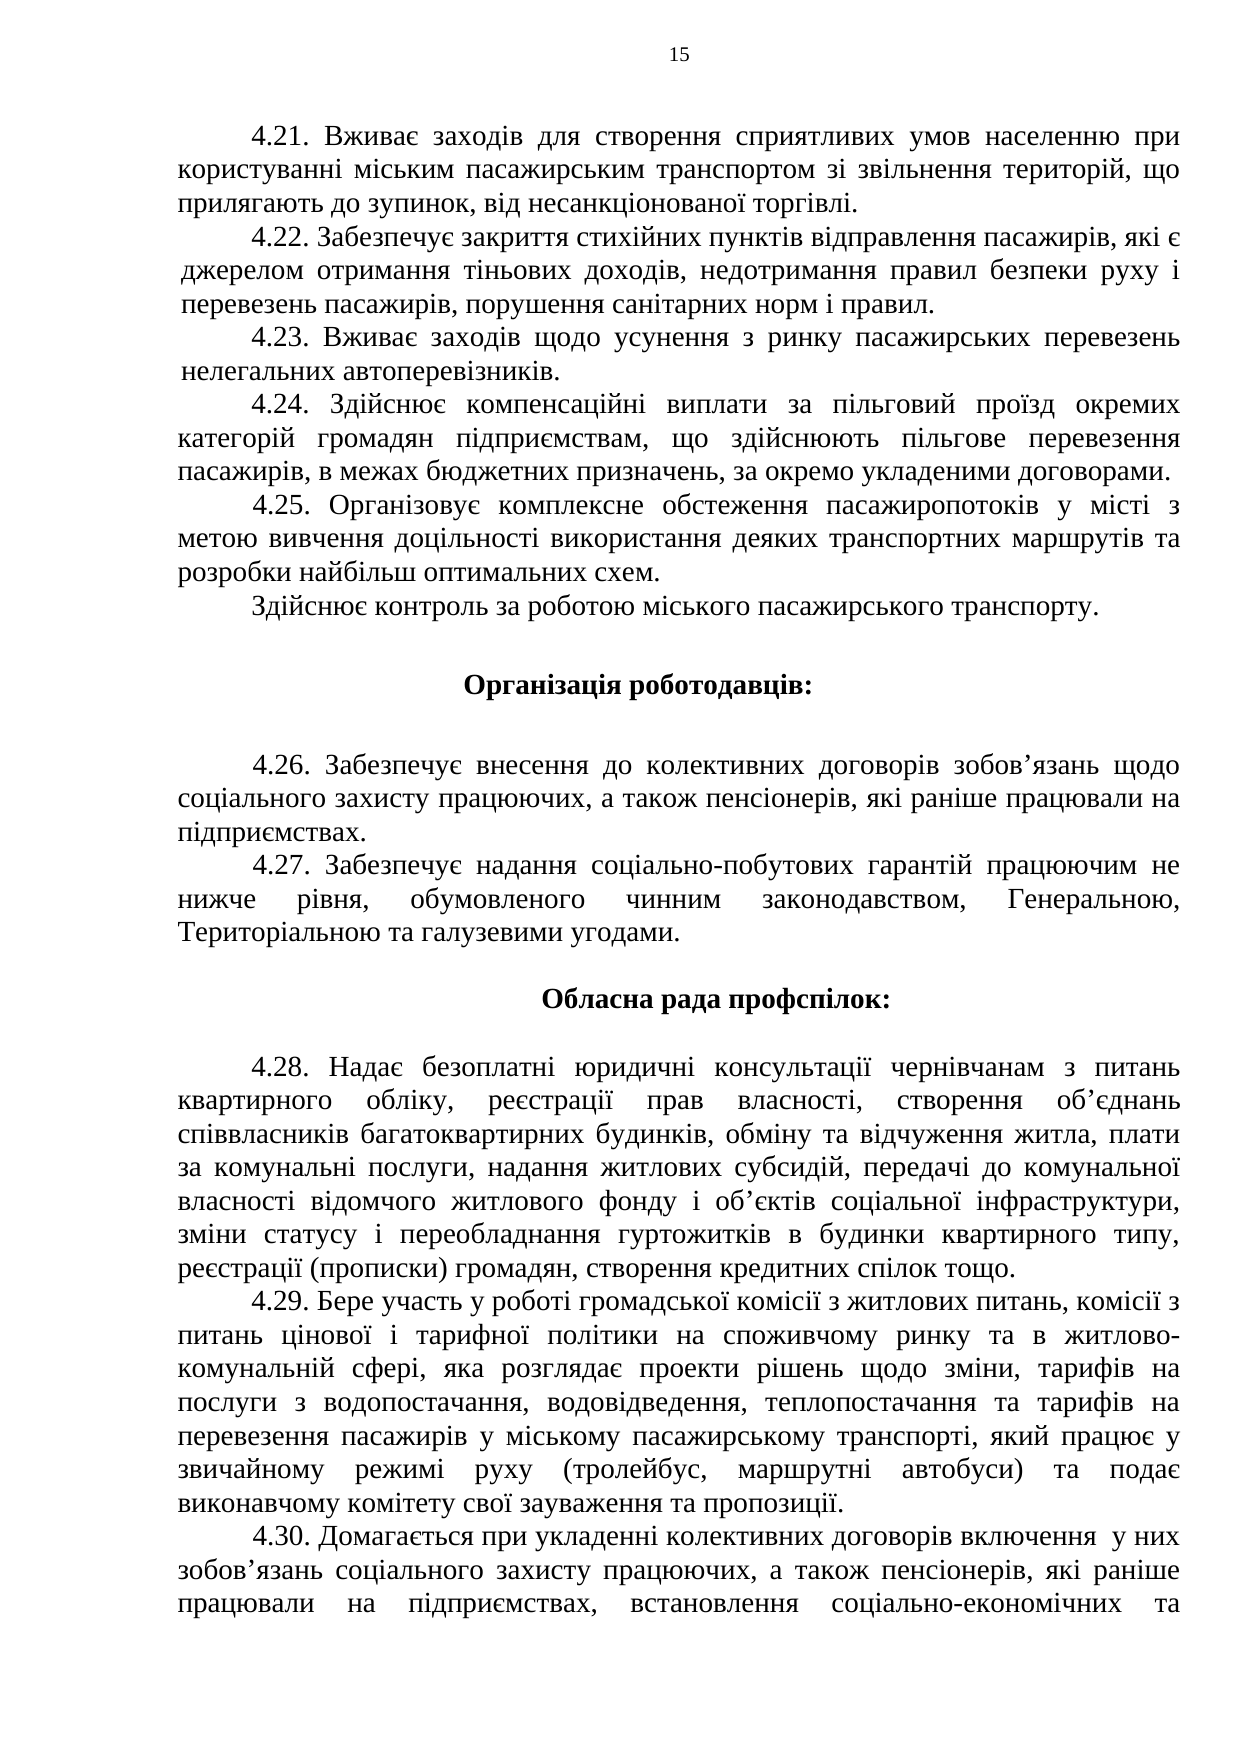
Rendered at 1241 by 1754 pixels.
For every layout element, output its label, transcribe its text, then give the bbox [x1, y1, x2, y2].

text 4.23. Вживає заходів щодо усунення з ринку пасажирських перевезень нелегальних автоперевізників. [181, 319, 1181, 386]
text 4.22. Забезпечує закриття стихійних пунктів відправлення пасажирів, які є джерелом отримання тіньових доходів, недотримання правил безпеки руху і перевезень пасажирів, порушення санітарних норм і правил. [181, 219, 1181, 319]
text 4.27. Забезпечує надання соціально-побутових гарантій працюючим не нижче рівня, обумовленого чинним законодавством, Генеральною, Територіальною та галузевими угодами. [177, 847, 1181, 948]
text 4.25. Організовує комплексне обстеження пасажиропотоків у місті з метою вивчення доцільності використання деяких транспортних маршрутів та розробки найбільш оптимальних схем. [177, 487, 1181, 588]
text Організація роботодавців: [177, 667, 1181, 701]
text Обласна рада профспілок: [177, 982, 1181, 1015]
text Здійснює контроль за роботою міського пасажирського транспорту. [177, 588, 1181, 621]
text 4.21. Вживає заходів для створення сприятливих умов населенню при користуванні міським пасажирським транспортом зі звільнення територій, що прилягають до зупинок, від несанкціонованої торгівлі. [177, 118, 1181, 219]
text 4.26. Забезпечує внесення до колективних договорів зобов’язань щодо соціального захисту працюючих, а також пенсіонерів, які раніше працювали на підприємствах. [177, 747, 1181, 847]
text 4.29. Бере участь у роботі громадської комісії з житлових питань, комісії з питань цінової і тарифної політики на споживчому ринку та в житлово-комунальній сфері, яка розглядає проекти рішень щодо зміни, тарифів на послуги з водопостачання, водовідведення, теплопостачання та тарифів на перевезення пасажирів у міському пасажирському транспорті, який працює у звичайному режимі руху (тролейбус, маршрутні автобуси) та подає виконавчому комітету свої зауваження та пропозиції. [177, 1283, 1181, 1518]
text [177, 1518, 1181, 1619]
text 4.24. Здійснює компенсаційні виплати за пільговий проїзд окремих категорій громадян підприємствам, що здійснюють пільгове перевезення пасажирів, в межах бюджетних призначень, за окремо укладеними договорами. [177, 386, 1181, 487]
text 4.28. Надає безоплатні юридичні консультації чернівчанам з питань квартирного обліку, реєстрації прав власності, створення об’єднань співвласників багатоквартирних будинків, обміну та відчуження житла, плати за комунальні послуги, надання житлових субсидій, передачі до комунальної власності відомчого житлового фонду і об’єктів соціальної інфраструктури, зміни статусу і переобладнання гуртожитків в будинки квартирного типу, реєстрації (прописки) громадян, створення кредитних спілок тощо. [177, 1049, 1181, 1283]
